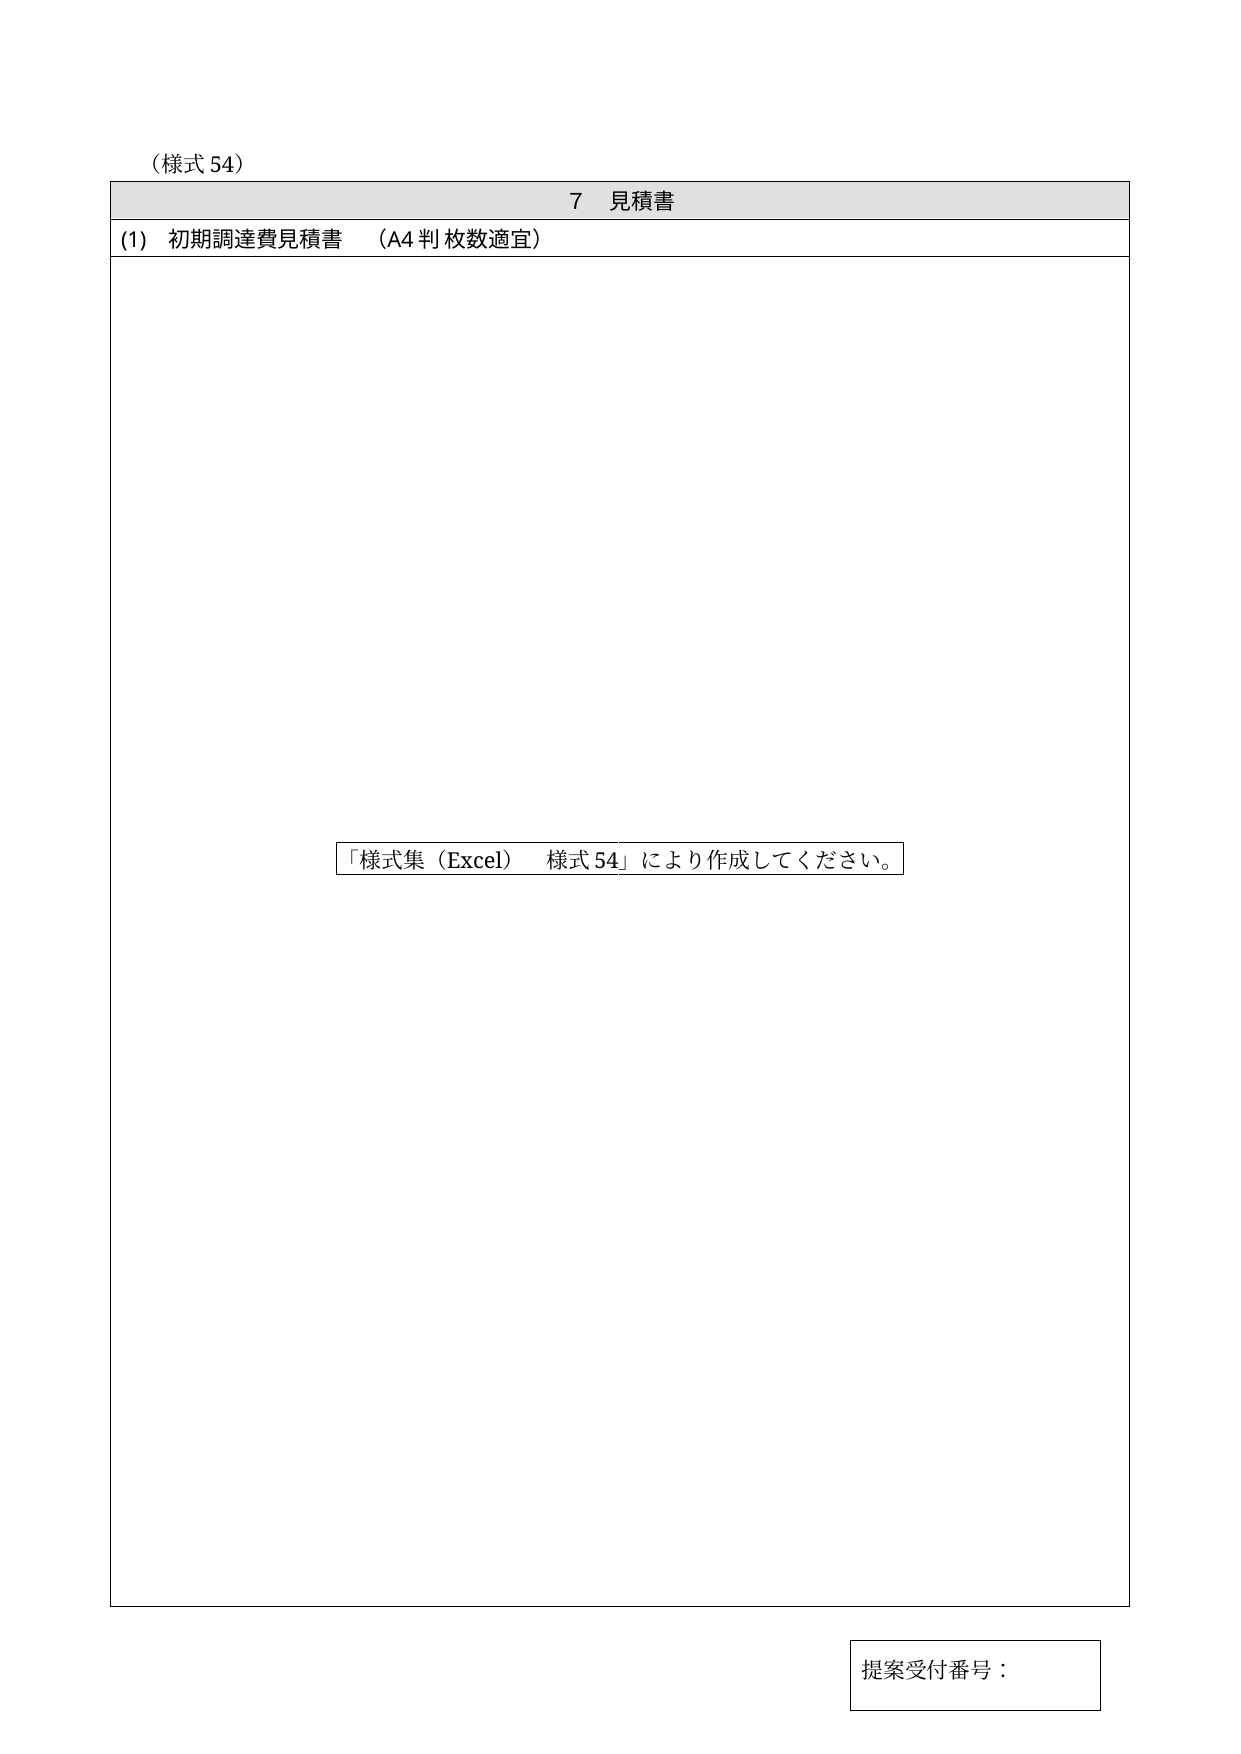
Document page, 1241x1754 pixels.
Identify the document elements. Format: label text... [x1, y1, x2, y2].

table_cell 「様式集（Excel） 様式54」により作成してください。 [111, 257, 1129, 1606]
table_cell (1) 初期調達費見積書 （A4判 枚数適宜） [111, 220, 1129, 256]
table_header ７ 見積書 [111, 182, 1129, 218]
text （様式） [139, 144, 1101, 181]
